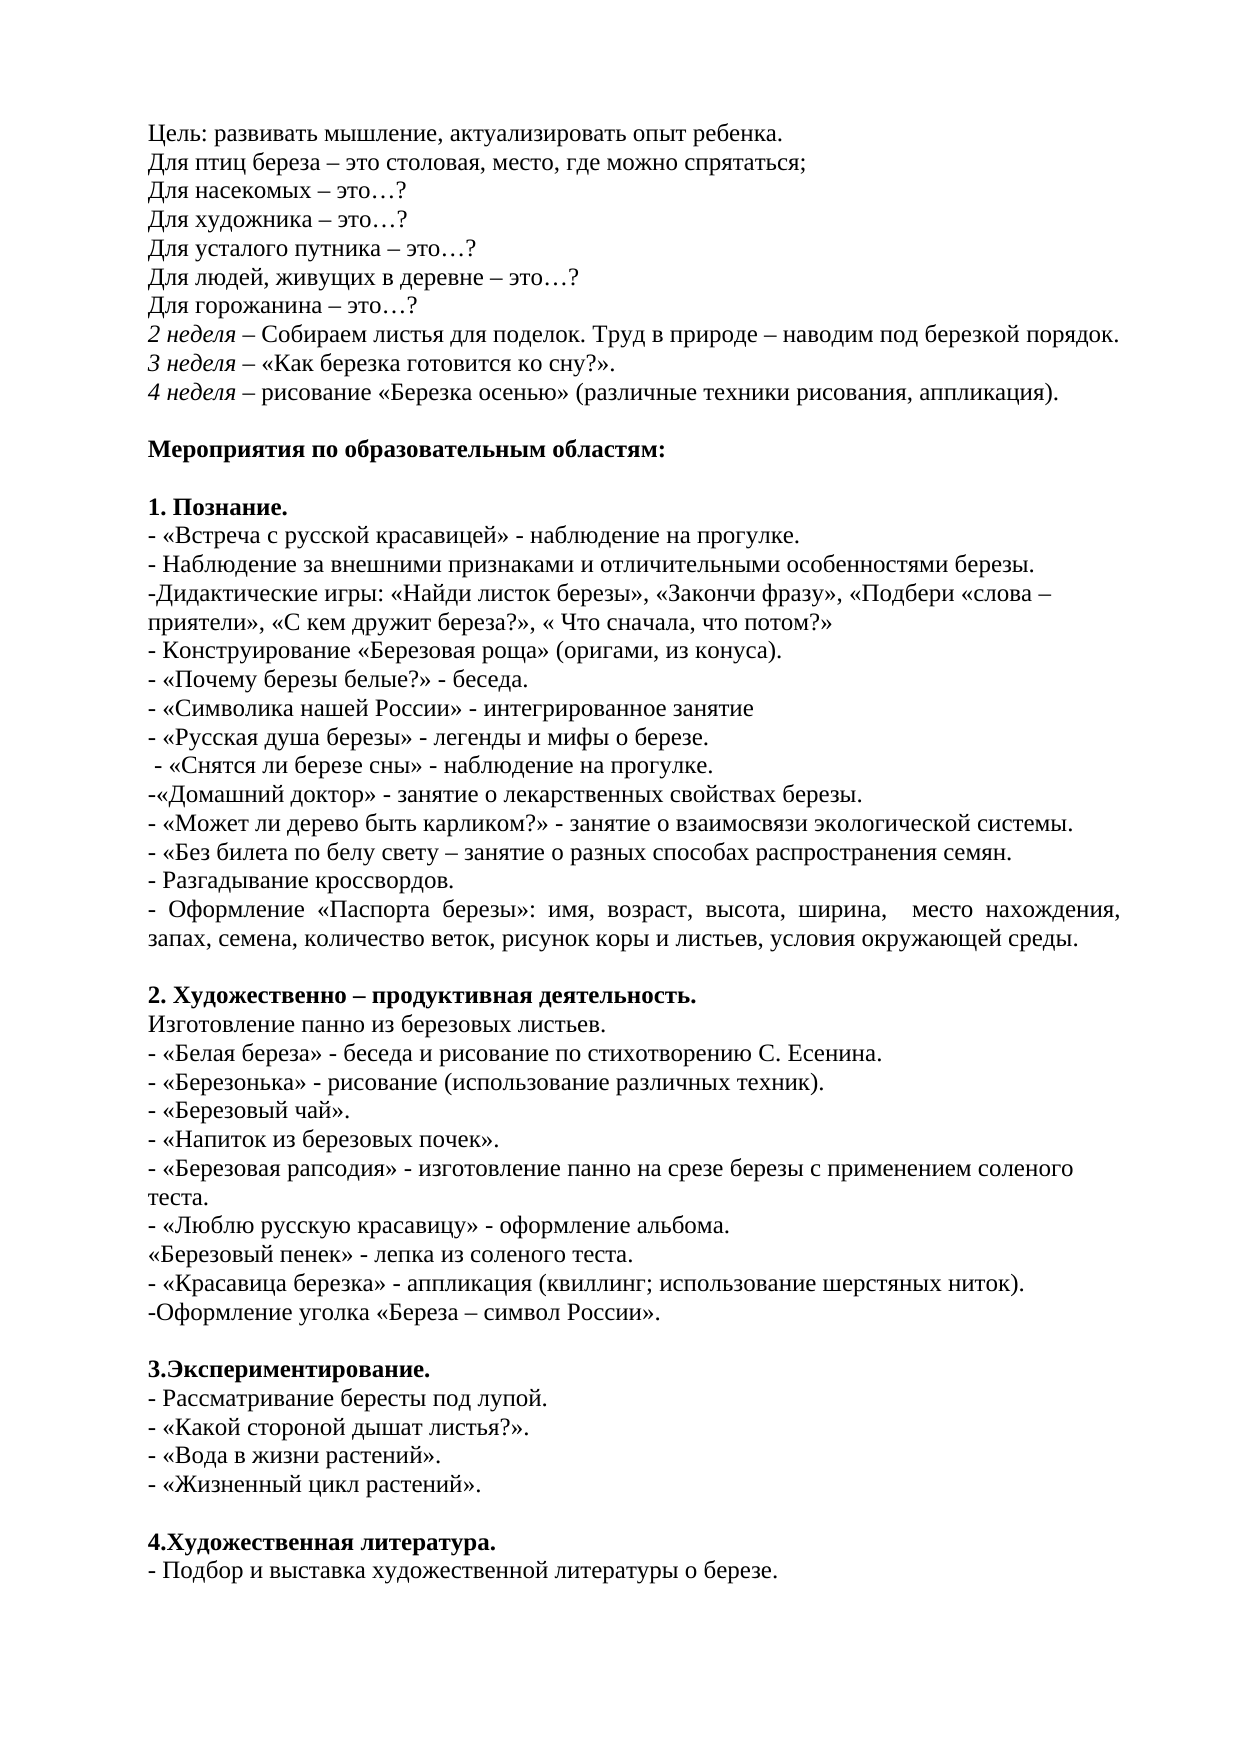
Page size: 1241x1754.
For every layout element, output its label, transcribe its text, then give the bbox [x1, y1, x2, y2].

text - Оформление «Паспорта березы»: имя, возраст, высота, ширина, место нахождения, запах, семена, количество веток, рисунок коры и листьев, условия окружающей среды. [148, 894, 1122, 952]
text - «Березовый чай». [148, 1096, 1122, 1124]
text - «Снятся ли березе сны» - наблюдение на прогулке. [148, 751, 1122, 779]
text - Подбор и выставка художественной литературы о березе. [148, 1556, 1122, 1584]
text - «Березовая рапсодия» - изготовление панно на срезе березы с применением соленого теста. [148, 1153, 1122, 1211]
text - Разгадывание кроссвордов. [148, 866, 1122, 894]
text Цель: развивать мышление, актуализировать опыт ребенка. [148, 118, 1122, 147]
text - «Напиток из березовых почек». [148, 1124, 1122, 1153]
text 1. Познание. [148, 492, 1122, 521]
text Мероприятия по образовательным областям: [148, 434, 1122, 463]
text Для птиц береза – это столовая, место, где можно спрятаться; [148, 147, 1122, 176]
text - «Может ли дерево быть карликом?» - занятие о взаимосвязи экологической системы. [148, 808, 1122, 837]
text 2. Художественно – продуктивная деятельность. [148, 981, 1122, 1009]
text - «Березонька» - рисование (использование различных техник). [148, 1067, 1122, 1096]
text Для усталого путника – это…? [148, 233, 1122, 262]
text - «Люблю русскую красавицу» - оформление альбома. [148, 1211, 1122, 1239]
text -Оформление уголка «Береза – символ России». [148, 1297, 1122, 1326]
text «Березовый пенек» - лепка из соленого теста. [148, 1239, 1122, 1268]
text - Конструирование «Березовая роща» (оригами, из конуса). [148, 636, 1122, 664]
text - «Белая береза» - беседа и рисование по стихотворению С. Есенина. [148, 1038, 1122, 1067]
text - «Символика нашей России» - интегрированное занятие [148, 693, 1122, 722]
text 4.Художественная литература. [148, 1527, 1122, 1556]
text - «Без билета по белу свету – занятие о разных способах распространения семян. [148, 837, 1122, 866]
text -Дидактические игры: «Найди листок березы», «Закончи фразу», «Подбери «слова – приятели», «С кем дружит береза?», « Что сначала, что потом?» [148, 578, 1122, 636]
text 4 неделя – рисование «Березка осенью» (различные техники рисования, аппликация). [148, 377, 1122, 406]
text - Рассматривание бересты под лупой. [148, 1383, 1122, 1412]
text - «Какой стороной дышат листья?». [148, 1412, 1122, 1441]
text Для горожанина – это…? [148, 291, 1122, 319]
text 3.Экспериментирование. [148, 1354, 1122, 1383]
text Изготовление панно из березовых листьев. [148, 1009, 1122, 1038]
text Для людей, живущих в деревне – это…? [148, 262, 1122, 291]
text - «Красавица березка» - аппликация (квиллинг; использование шерстяных ниток). [148, 1268, 1122, 1297]
text 2 неделя – Собираем листья для поделок. Труд в природе – наводим под березкой порядок. [148, 319, 1122, 348]
text - «Жизненный цикл растений». [148, 1469, 1122, 1498]
text -«Домашний доктор» - занятие о лекарственных свойствах березы. [148, 779, 1122, 808]
text 3 неделя – «Как березка готовится ко сну?». [148, 348, 1122, 377]
text Для художника – это…? [148, 204, 1122, 233]
text Для насекомых – это…? [148, 176, 1122, 204]
text - Наблюдение за внешними признаками и отличительными особенностями березы. [148, 549, 1122, 578]
text - «Вода в жизни растений». [148, 1441, 1122, 1469]
text - «Русская душа березы» - легенды и мифы о березе. [148, 722, 1122, 751]
text - «Встреча с русской красавицей» - наблюдение на прогулке. [148, 521, 1122, 549]
text - «Почему березы белые?» - беседа. [148, 664, 1122, 693]
